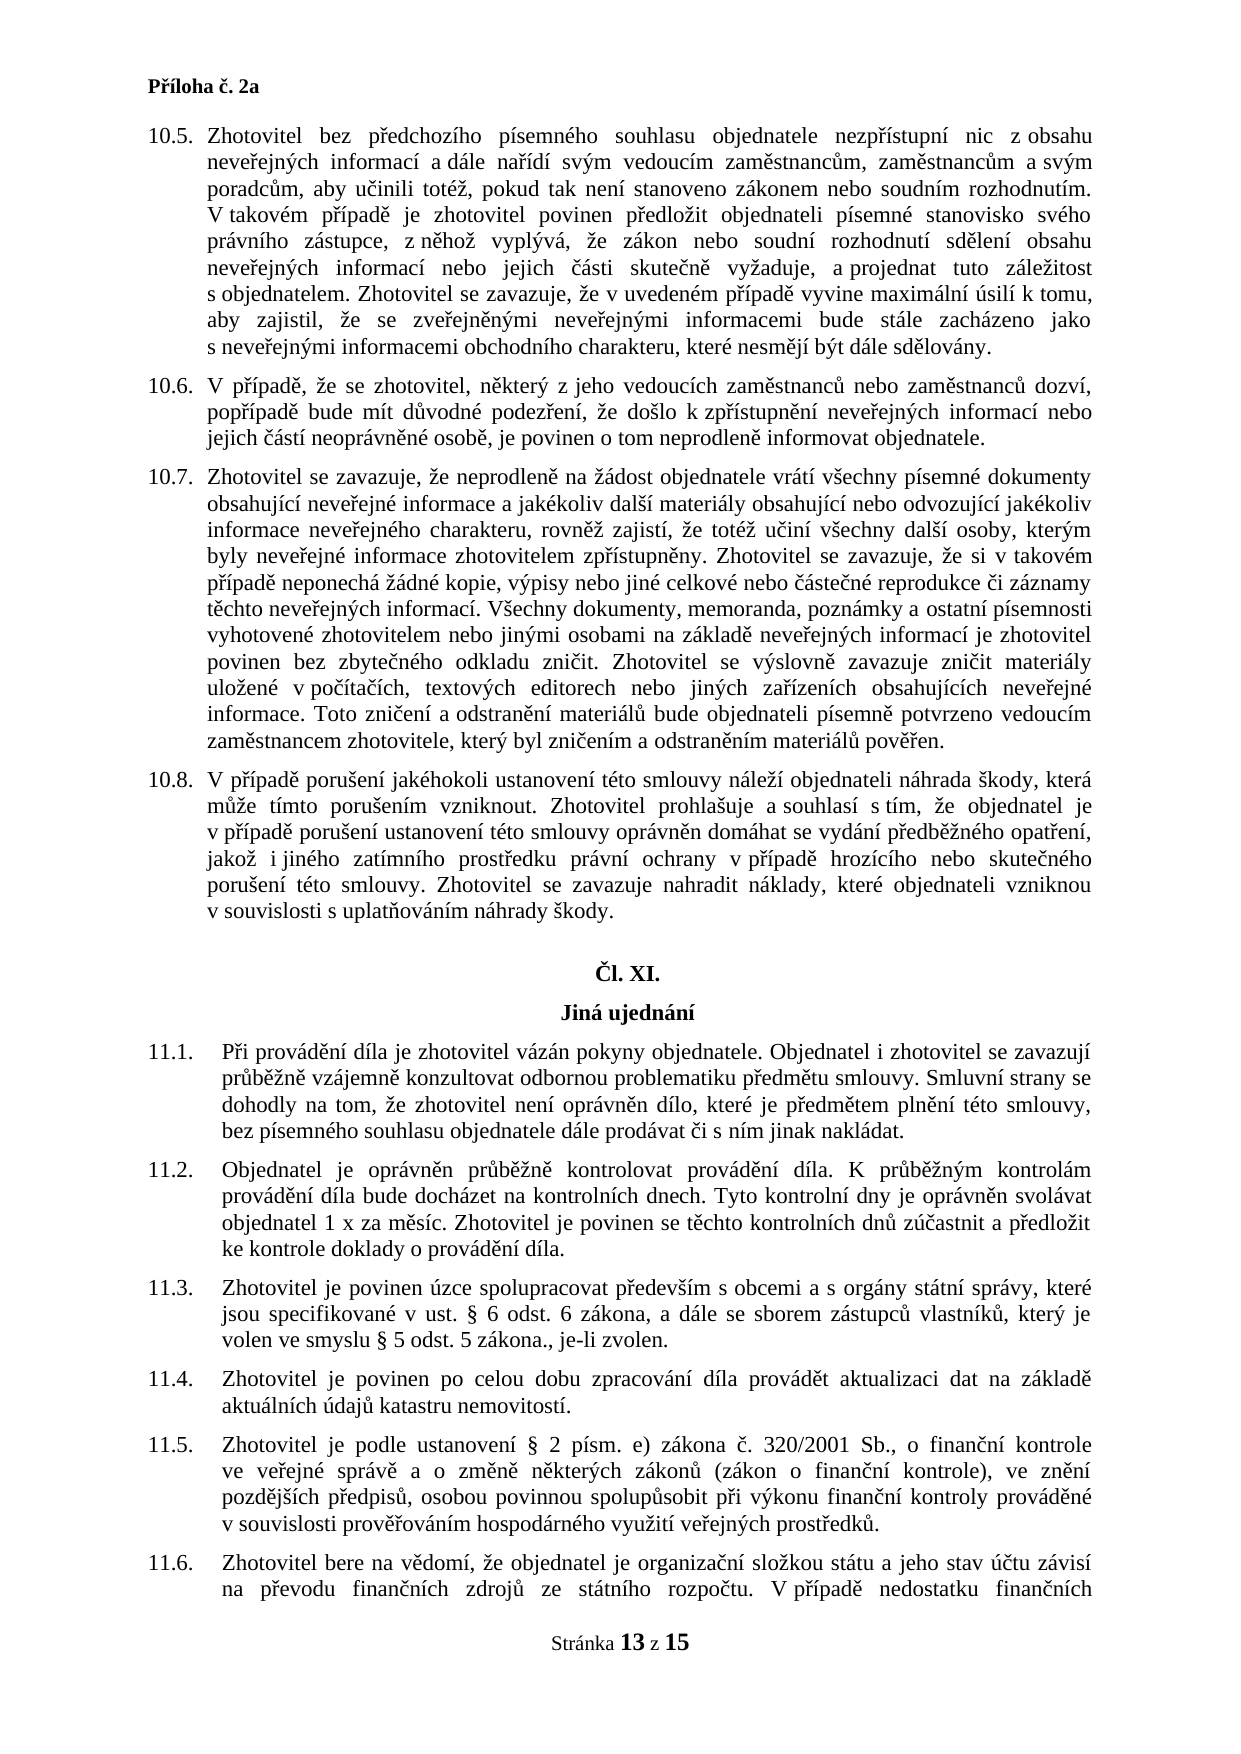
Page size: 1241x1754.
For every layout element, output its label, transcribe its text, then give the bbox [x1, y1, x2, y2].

subtitle Jiná ujednání [162, 999, 1092, 1026]
list Zhotovitel bez předchozího písemného souhlasu objednatele nezpřístupní nic z obsahu neveřejných informací a dále nařídí svým vedoucím zaměstnancům, zaměstnancům a svým poradcům, aby učinili totéž, pokud tak není stanoveno zákonem nebo soudním rozhodnutím. V takovém případě je zhotovitel povinen předložit objednateli písemné stanovisko svého právního zástupce, z něhož vyplývá, že zákon nebo soudní rozhodnutí sdělení obsahu neveřejných informací nebo jejich části skutečně vyžaduje, a projednat tuto záležitost s objednatelem. Zhotovitel se zavazuje, že v uvedeném případě vyvine maximální úsilí k tomu, aby zajistil, že se zveřejněnými neveřejnými informacemi bude stále zacházeno jako s neveřejnými informacemi obchodního charakteru, které nesmějí být dále sdělovány. [148, 122, 1092, 359]
list Zhotovitel je povinen úzce spolupracovat především s obcemi a s orgány státní správy, které jsou specifikované v ust. § 6 odst. 6 zákona, a dále se sborem zástupců vlastníků, který je volen ve smyslu § 5 odst. 5 zákona., je-li zvolen. [148, 1274, 1092, 1353]
text Čl. XI. [162, 960, 1092, 987]
list Objednatel je oprávněn průběžně kontrolovat provádění díla. K průběžným kontrolám provádění díla bude docházet na kontrolních dnech. Tyto kontrolní dny je oprávněn svolávat objednatel 1 x za měsíc. Zhotovitel je povinen se těchto kontrolních dnů zúčastnit a předložit ke kontrole doklady o provádění díla. [148, 1156, 1092, 1261]
list V případě, že se zhotovitel, některý z jeho vedoucích zaměstnanců nebo zaměstnanců dozví, popřípadě bude mít důvodné podezření, že došlo k zpřístupnění neveřejných informací nebo jejich částí neoprávněné osobě, je povinen o tom neprodleně informovat objednatele. [148, 372, 1092, 451]
list Při provádění díla je zhotovitel vázán pokyny objednatele. Objednatel i zhotovitel se zavazují průběžně vzájemně konzultovat odbornou problematiku předmětu smlouvy. Smluvní strany se dohodly na tom, že zhotovitel není oprávněn dílo, které je předmětem plnění této smlouvy, bez písemného souhlasu objednatele dále prodávat či s ním jinak nakládat. [148, 1038, 1092, 1143]
list Zhotovitel se zavazuje, že neprodleně na žádost objednatele vrátí všechny písemné dokumenty obsahující neveřejné informace a jakékoliv další materiály obsahující nebo odvozující jakékoliv informace neveřejného charakteru, rovněž zajistí, že totéž učiní všechny další osoby, kterým byly neveřejné informace zhotovitelem zpřístupněny. Zhotovitel se zavazuje, že si v takovém případě neponechá žádné kopie, výpisy nebo jiné celkové nebo částečné reprodukce či záznamy těchto neveřejných informací. Všechny dokumenty, memoranda, poznámky a ostatní písemnosti vyhotovené zhotovitelem nebo jinými osobami na základě neveřejných informací je zhotovitel povinen bez zbytečného odkladu zničit. Zhotovitel se výslovně zavazuje zničit materiály uložené v počítačích, textových editorech nebo jiných zařízeních obsahujících neveřejné informace. Toto zničení a odstranění materiálů bude objednateli písemně potvrzeno vedoucím zaměstnancem zhotovitele, který byl zničením a odstraněním materiálů pověřen. [148, 463, 1092, 753]
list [148, 1548, 1092, 1601]
list Zhotovitel je povinen po celou dobu zpracování díla provádět aktualizaci dat na základě aktuálních údajů katastru nemovitostí. [148, 1365, 1092, 1418]
list Zhotovitel je podle ustanovení § 2 písm. e) zákona č. 320/2001 Sb., o finanční kontrole ve veřejné správě a o změně některých zákonů (zákon o finanční kontrole), ve znění pozdějších předpisů, osobou povinnou spolupůsobit při výkonu finanční kontroly prováděné v souvislosti prověřováním hospodárného využití veřejných prostředků. [148, 1431, 1092, 1536]
list V případě porušení jakéhokoli ustanovení této smlouvy náleží objednateli náhrada škody, která může tímto porušením vzniknout. Zhotovitel prohlašuje a souhlasí s tím, že objednatel je v případě porušení ustanovení této smlouvy oprávněn domáhat se vydání předběžného opatření, jakož i jiného zatímního prostředku právní ochrany v případě hrozícího nebo skutečného porušení této smlouvy. Zhotovitel se zavazuje nahradit náklady, které objednateli vzniknou v souvislosti s uplatňováním náhrady škody. [148, 766, 1092, 924]
